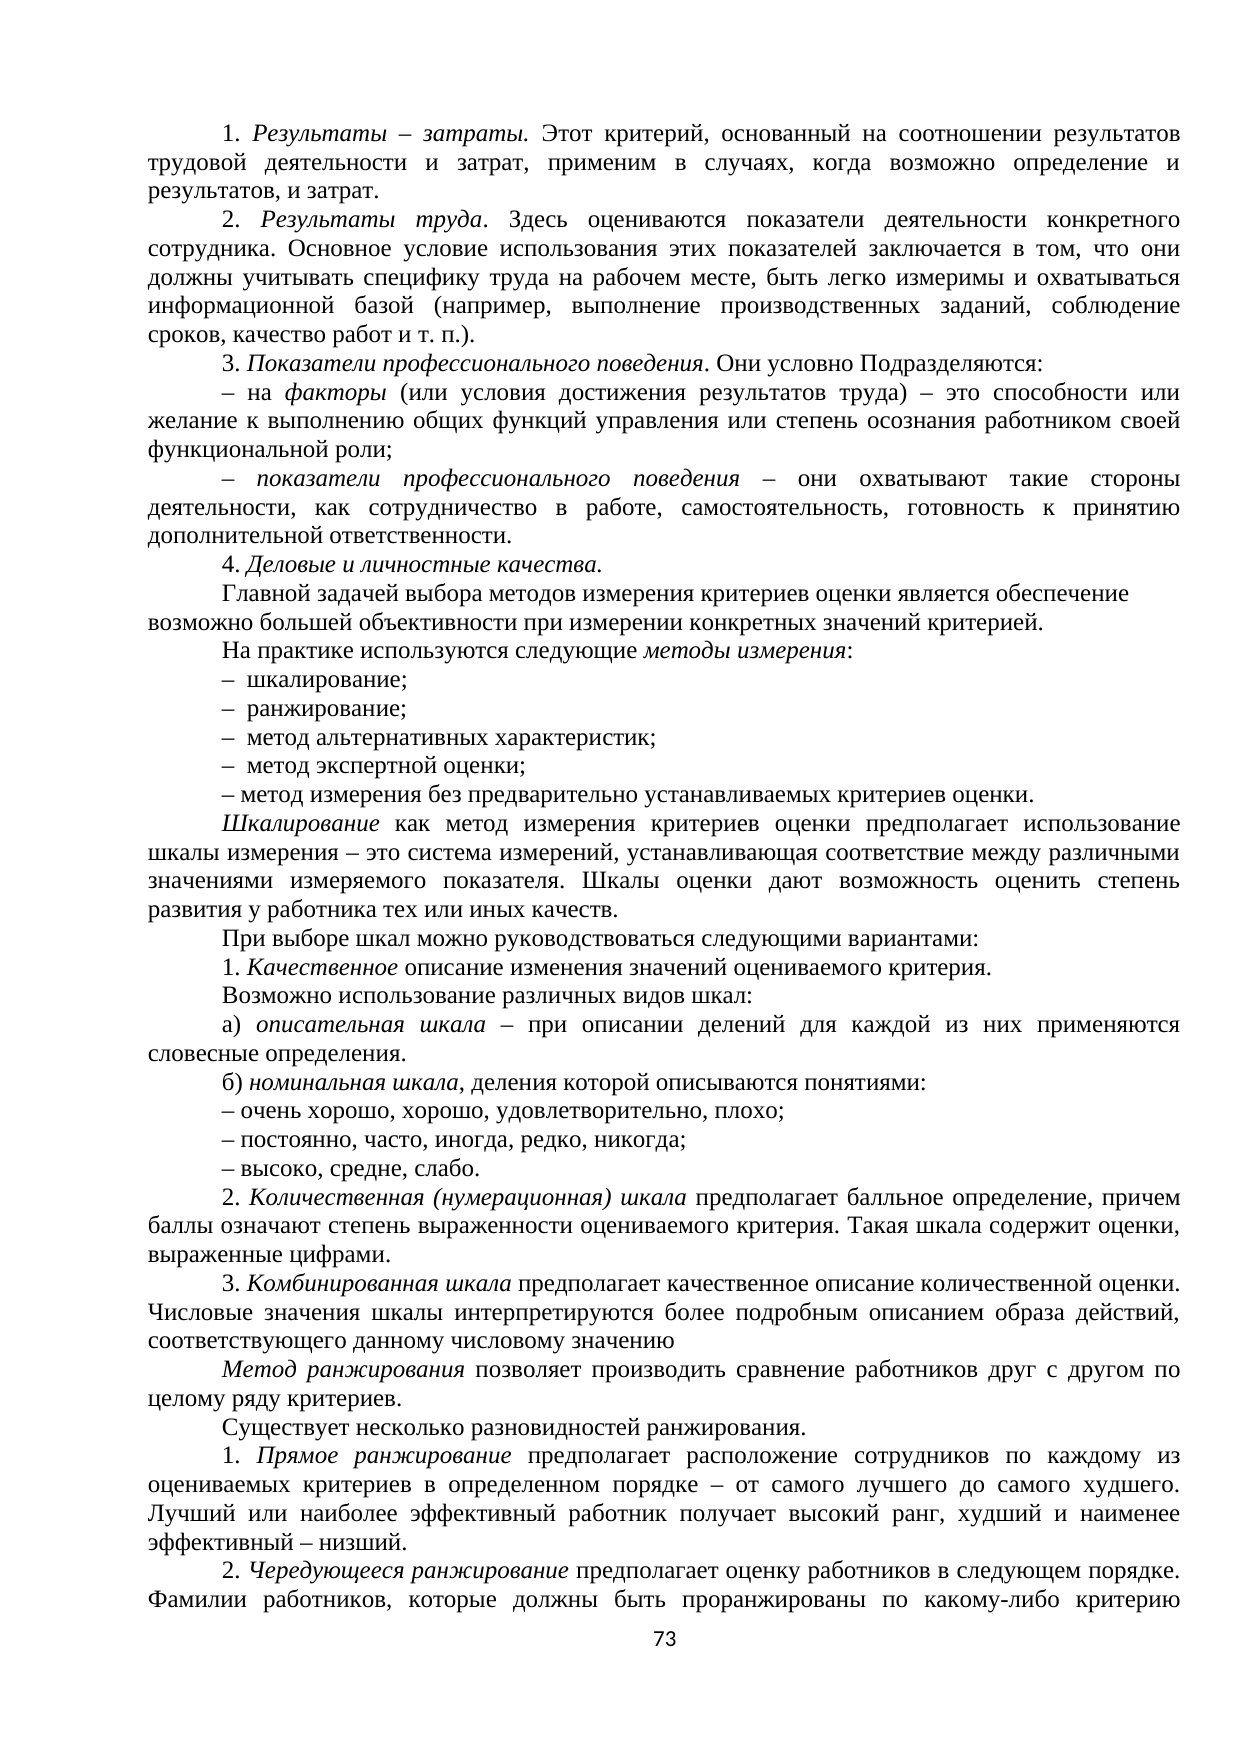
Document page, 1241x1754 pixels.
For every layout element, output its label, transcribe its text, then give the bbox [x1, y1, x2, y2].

text Метод ранжирования позволяет производить сравнение работников друг с другом по целому ряду критериев. [148, 1354, 1181, 1412]
text – метод экспертной оценки; [148, 751, 1181, 779]
text Существует несколько разновидностей ранжирования. [148, 1412, 1181, 1441]
text Шкалирование как метод измерения критериев оценки предполагает использование шкалы измерения – это система измерений, устанавливающая соответствие между различными значениями измеряемого показателя. Шкалы оценки дают возможность оценить степень развития у работника тех или иных качеств. [148, 808, 1181, 923]
text – очень хорошо, хорошо, удовлетворительно, плохо; [148, 1096, 1181, 1124]
text – метод измерения без предварительно устанавливаемых критериев оценки. [148, 779, 1181, 808]
text 1. Прямое ранжирование предполагает расположение сотрудников по каждому из оцениваемых критериев в определенном порядке – от самого лучшего до самого худшего. Лучший или наиболее эффективный работник получает высокий ранг, худший и наименее эффективный – низший. [148, 1441, 1181, 1556]
text На практике используются следующие методы измерения: [148, 636, 1181, 664]
text 2. Количественная (нумерационная) шкала предполагает балльное определение, причем баллы означают степень выраженности оцениваемого критерия. Такая шкала содержит оценки, выраженные цифрами. [148, 1182, 1181, 1268]
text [148, 1556, 1181, 1613]
text – ранжирование; [148, 693, 1181, 722]
text При выборе шкал можно руководствоваться следующими вариантами: [148, 923, 1181, 952]
text Возможно использование различных видов шкал: [148, 981, 1181, 1009]
text а) описательная шкала – при описании делений для каждой из них применяются словесные определения. [148, 1009, 1181, 1067]
text – постоянно, часто, иногда, редко, никогда; [148, 1124, 1181, 1153]
text 1. Результаты – затраты. Этот критерий, основанный на соотношении результатов трудовой деятельности и затрат, применим в случаях, когда возможно определение и результатов, и затрат. [148, 118, 1181, 204]
text 3. Показатели профессионального поведения. Они условно Подразделяются: [148, 348, 1181, 377]
text – на факторы (или условия достижения результатов труда) – это способности или желание к выполнению общих функций управления или степень осознания работником своей функциональной роли; [148, 377, 1181, 463]
text б) номинальная шкала, деления которой описываются понятиями: [148, 1067, 1181, 1096]
text 1. Качественное описание изменения значений оцениваемого критерия. [148, 952, 1181, 981]
text – показатели профессионального поведения – они охватывают такие стороны деятельности, как сотрудничество в работе, самостоятельность, готовность к принятию дополнительной ответственности. [148, 463, 1181, 549]
text Главной задачей выбора методов измерения критериев оценки является обеспечение возможно большей объективности при измерении конкретных значений критерией. [148, 578, 1181, 636]
text 4. Деловые и личностные качества. [148, 549, 1181, 578]
text – высоко, средне, слабо. [148, 1153, 1181, 1182]
text 3. Комбинированная шкала предполагает качественное описание количественной оценки. Числовые значения шкалы интерпретируются более подробным описанием образа действий, соответствующего данному числовому значению [148, 1268, 1181, 1354]
text 2. Результаты труда. Здесь оцениваются показатели деятельности конкретного сотрудника. Основное условие использования этих показателей заключается в том, что они должны учитывать специфику труда на рабочем месте, быть легко измеримы и охватываться информационной базой (например, выполнение производственных заданий, соблюдение сроков, качество работ и т. п.). [148, 204, 1181, 348]
text – шкалирование; [148, 664, 1181, 693]
text – метод альтернативных характеристик; [148, 722, 1181, 751]
